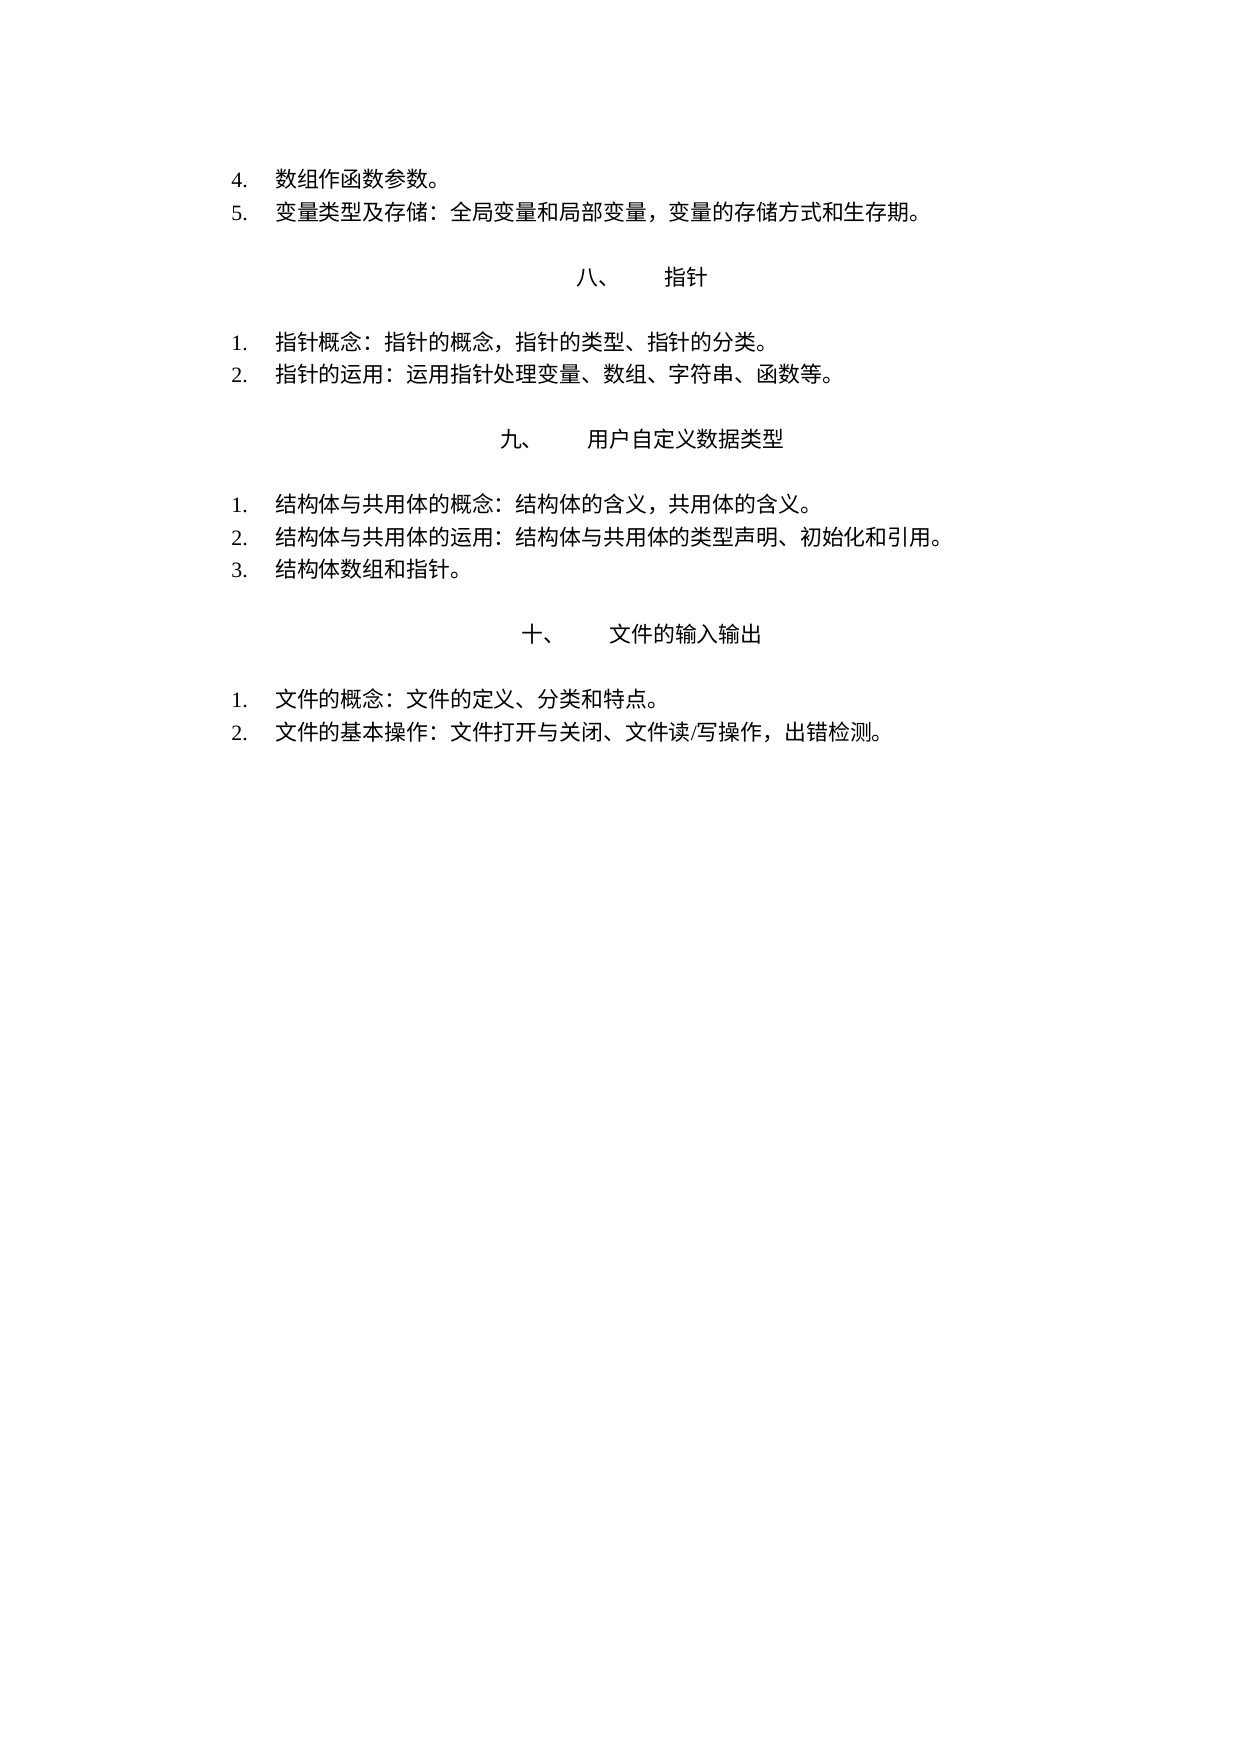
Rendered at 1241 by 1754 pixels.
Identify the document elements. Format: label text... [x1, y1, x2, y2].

list 指针的运用：运用指针处理变量、数组、字符串、函数等。 [231, 357, 1053, 389]
list 结构体与共用体的运用：结构体与共用体的类型声明、初始化和引用。 [231, 519, 1053, 552]
list 数组作函数参数。 [231, 162, 1053, 194]
list 用户自定义数据类型 [231, 422, 1053, 454]
list 文件的基本操作：文件打开与关闭、文件读/写操作，出错检测。 [231, 714, 1053, 747]
list 文件的概念：文件的定义、分类和特点。 [231, 682, 1053, 714]
list 指针概念：指针的概念，指针的类型、指针的分类。 [231, 324, 1053, 357]
list 文件的输入输出 [231, 617, 1053, 649]
list 结构体数组和指针。 [231, 552, 1053, 584]
list 变量类型及存储：全局变量和局部变量，变量的存储方式和生存期。 [231, 194, 1053, 227]
list 指针 [231, 259, 1053, 292]
list 结构体与共用体的概念：结构体的含义，共用体的含义。 [231, 487, 1053, 519]
